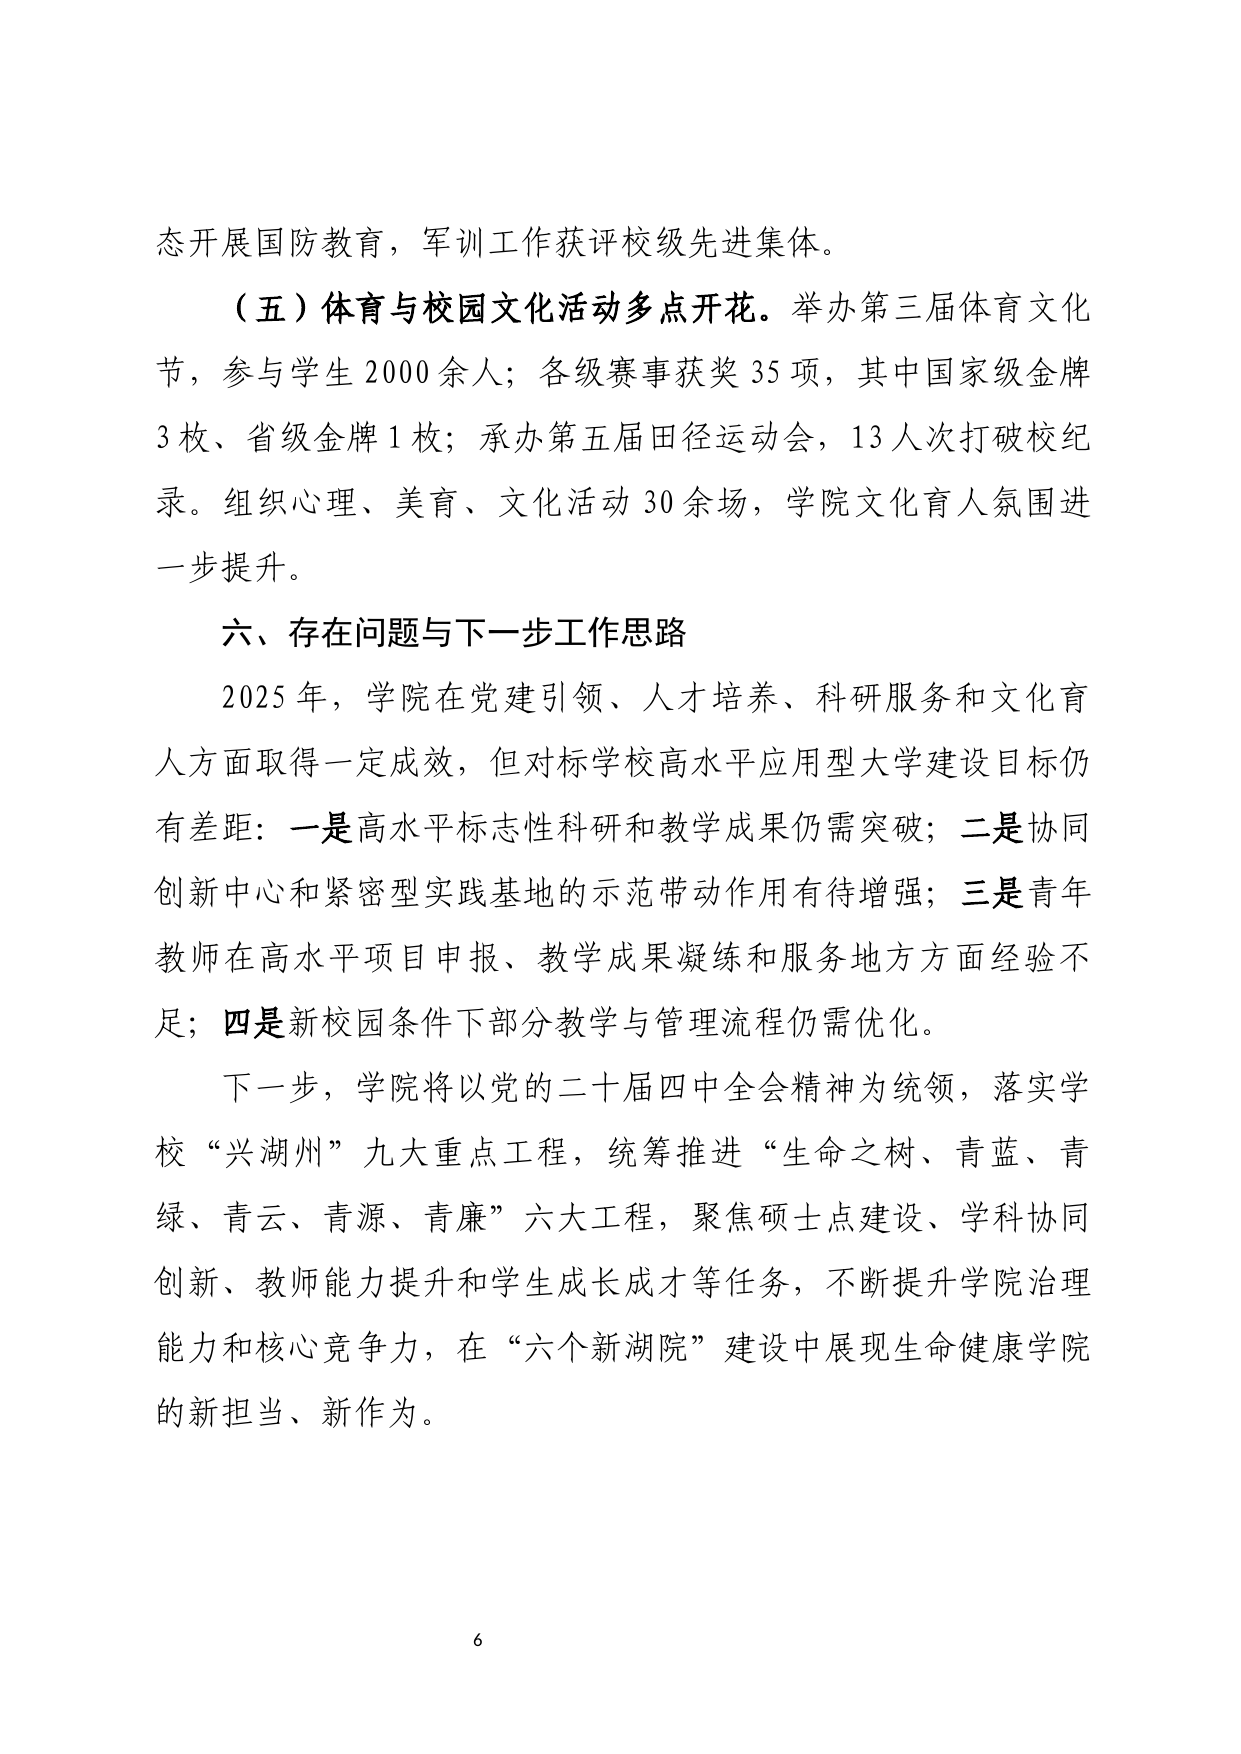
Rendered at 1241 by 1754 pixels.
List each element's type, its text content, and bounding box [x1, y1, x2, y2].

text （五）体育与校园文化活动多点开花。举办第三届体育文化节，参与学生2000余人；各级赛事获奖35项，其中国家级金牌3枚、省级金牌1枚；承办第五届田径运动会，13人次打破校纪录。组织心理、美育、文化活动30余场，学院文化育人氛围进一步提升。 [153, 273, 1093, 598]
text 2025年，学院在党建引领、人才培养、科研服务和文化育人方面取得一定成效，但对标学校高水平应用型大学建设目标仍有差距：一是高水平标志性科研和教学成果仍需突破；二是协同创新中心和紧密型实践基地的示范带动作用有待增强；三是青年教师在高水平项目申报、教学成果凝练和服务地方方面经验不足；四是新校园条件下部分教学与管理流程仍需优化。 [153, 663, 1093, 1053]
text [153, 208, 1093, 273]
text 下一步，学院将以党的二十届四中全会精神为统领，落实学校“兴湖州”九大重点工程，统筹推进“生命之树、青蓝、青绿、青云、青源、青廉”六大工程，聚焦硕士点建设、学科协同创新、教师能力提升和学生成长成才等任务，不断提升学院治理能力和核心竞争力，在“六个新湖院”建设中展现生命健康学院的新担当、新作为。 [153, 1053, 1093, 1443]
text 六、存在问题与下一步工作思路 [153, 598, 1093, 663]
